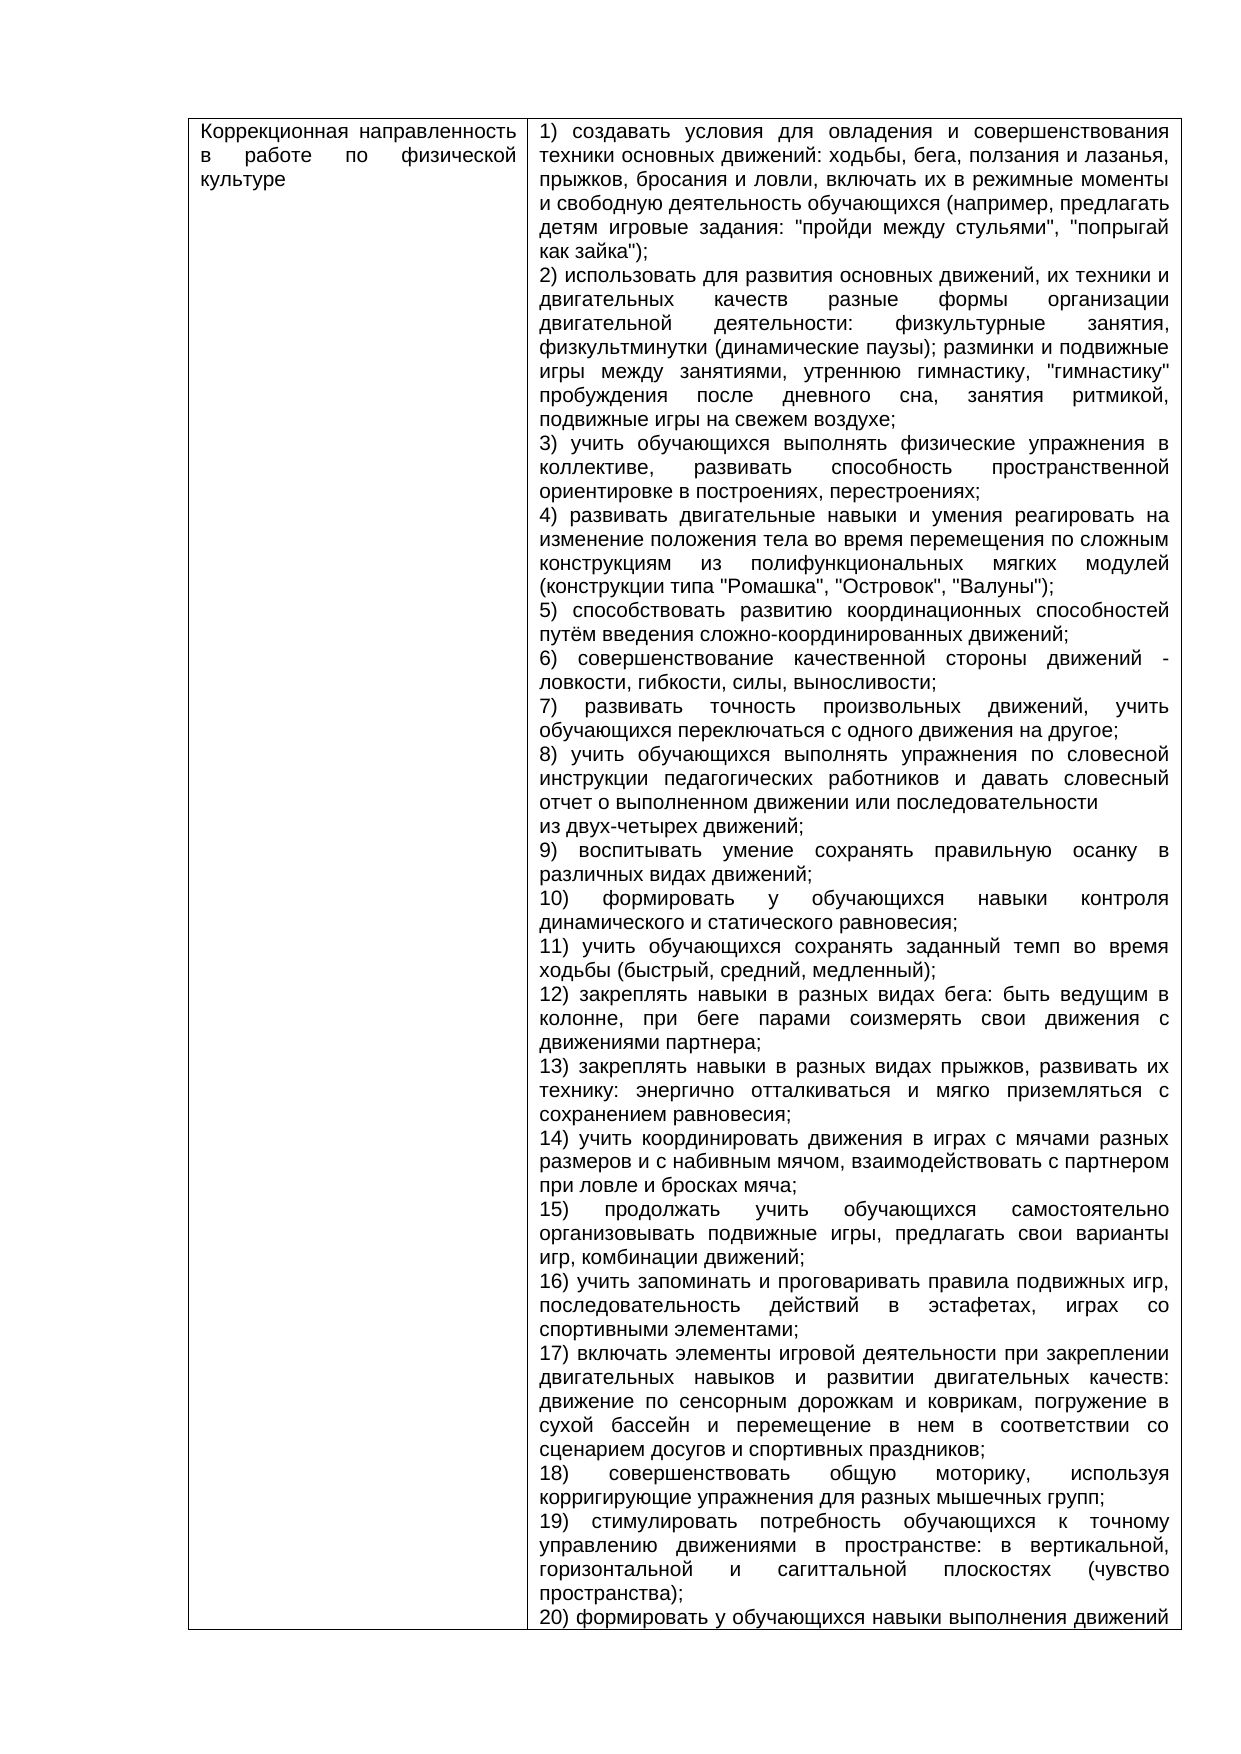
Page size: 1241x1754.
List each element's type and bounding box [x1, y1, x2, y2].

table_cell [189, 119, 527, 1628]
table_cell [528, 119, 1181, 1628]
